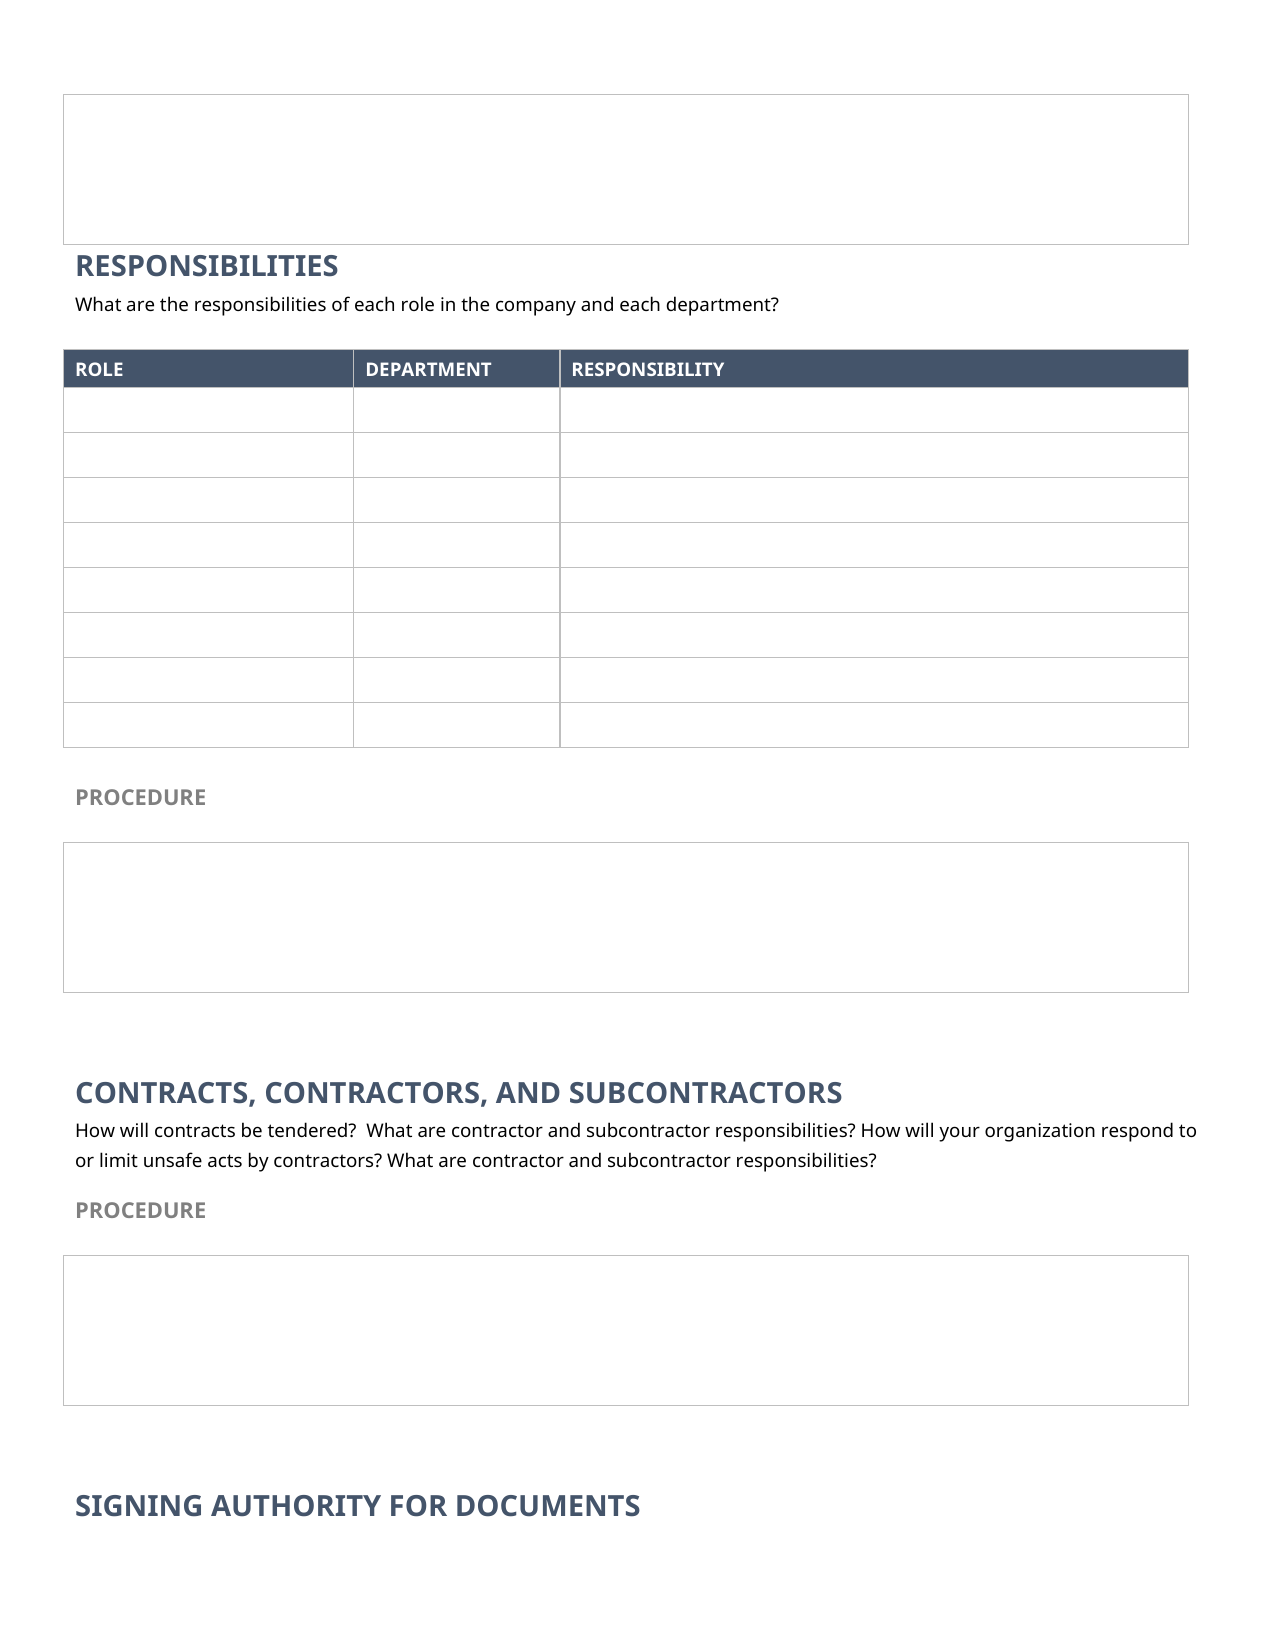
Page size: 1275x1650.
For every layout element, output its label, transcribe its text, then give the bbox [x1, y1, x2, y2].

table_header RESPONSIBILITY [561, 350, 1188, 387]
table_cell [354, 613, 559, 657]
table_cell [354, 388, 559, 432]
subtitle Responsibilities [75, 245, 1200, 285]
table_cell [354, 568, 559, 612]
subtitle Signing Authority for Documents [75, 1486, 1200, 1525]
table_cell [561, 523, 1188, 567]
subtitle PROCEDURE [75, 782, 1200, 812]
table_cell [64, 658, 353, 702]
table_cell [354, 658, 559, 702]
table_header [64, 95, 1188, 244]
table_header [64, 843, 1188, 992]
table_cell [64, 388, 353, 432]
table_cell [354, 703, 559, 747]
table_cell [64, 523, 353, 567]
table_header DEPARTMENT [354, 350, 559, 387]
subtitle CONTRACTS, CONTRACTORS, AND SUBCONTRACTORs [75, 1072, 1200, 1112]
table_cell [561, 703, 1188, 747]
table_cell [561, 613, 1188, 657]
table_cell [64, 613, 353, 657]
subtitle PROCEDURE [75, 1196, 1200, 1225]
table_cell [561, 478, 1188, 522]
table_cell [64, 703, 353, 747]
table_cell [64, 568, 353, 612]
table_cell [64, 478, 353, 522]
table_cell [354, 433, 559, 477]
text What are the responsibilities of each role in the company and each department? [75, 291, 1200, 316]
table_cell [561, 433, 1188, 477]
table_cell [561, 388, 1188, 432]
table_header ROLE [64, 350, 353, 387]
text How will contracts be tendered? What are contractor and subcontractor responsibilities? How will your organization respond to or limit unsafe acts by contractors? What are contractor and subcontractor responsibilities? [75, 1118, 1200, 1173]
table_cell [354, 478, 559, 522]
table_cell [561, 568, 1188, 612]
table_cell [561, 658, 1188, 702]
table_cell [354, 523, 559, 567]
table_cell [64, 433, 353, 477]
table_header [64, 1256, 1188, 1405]
